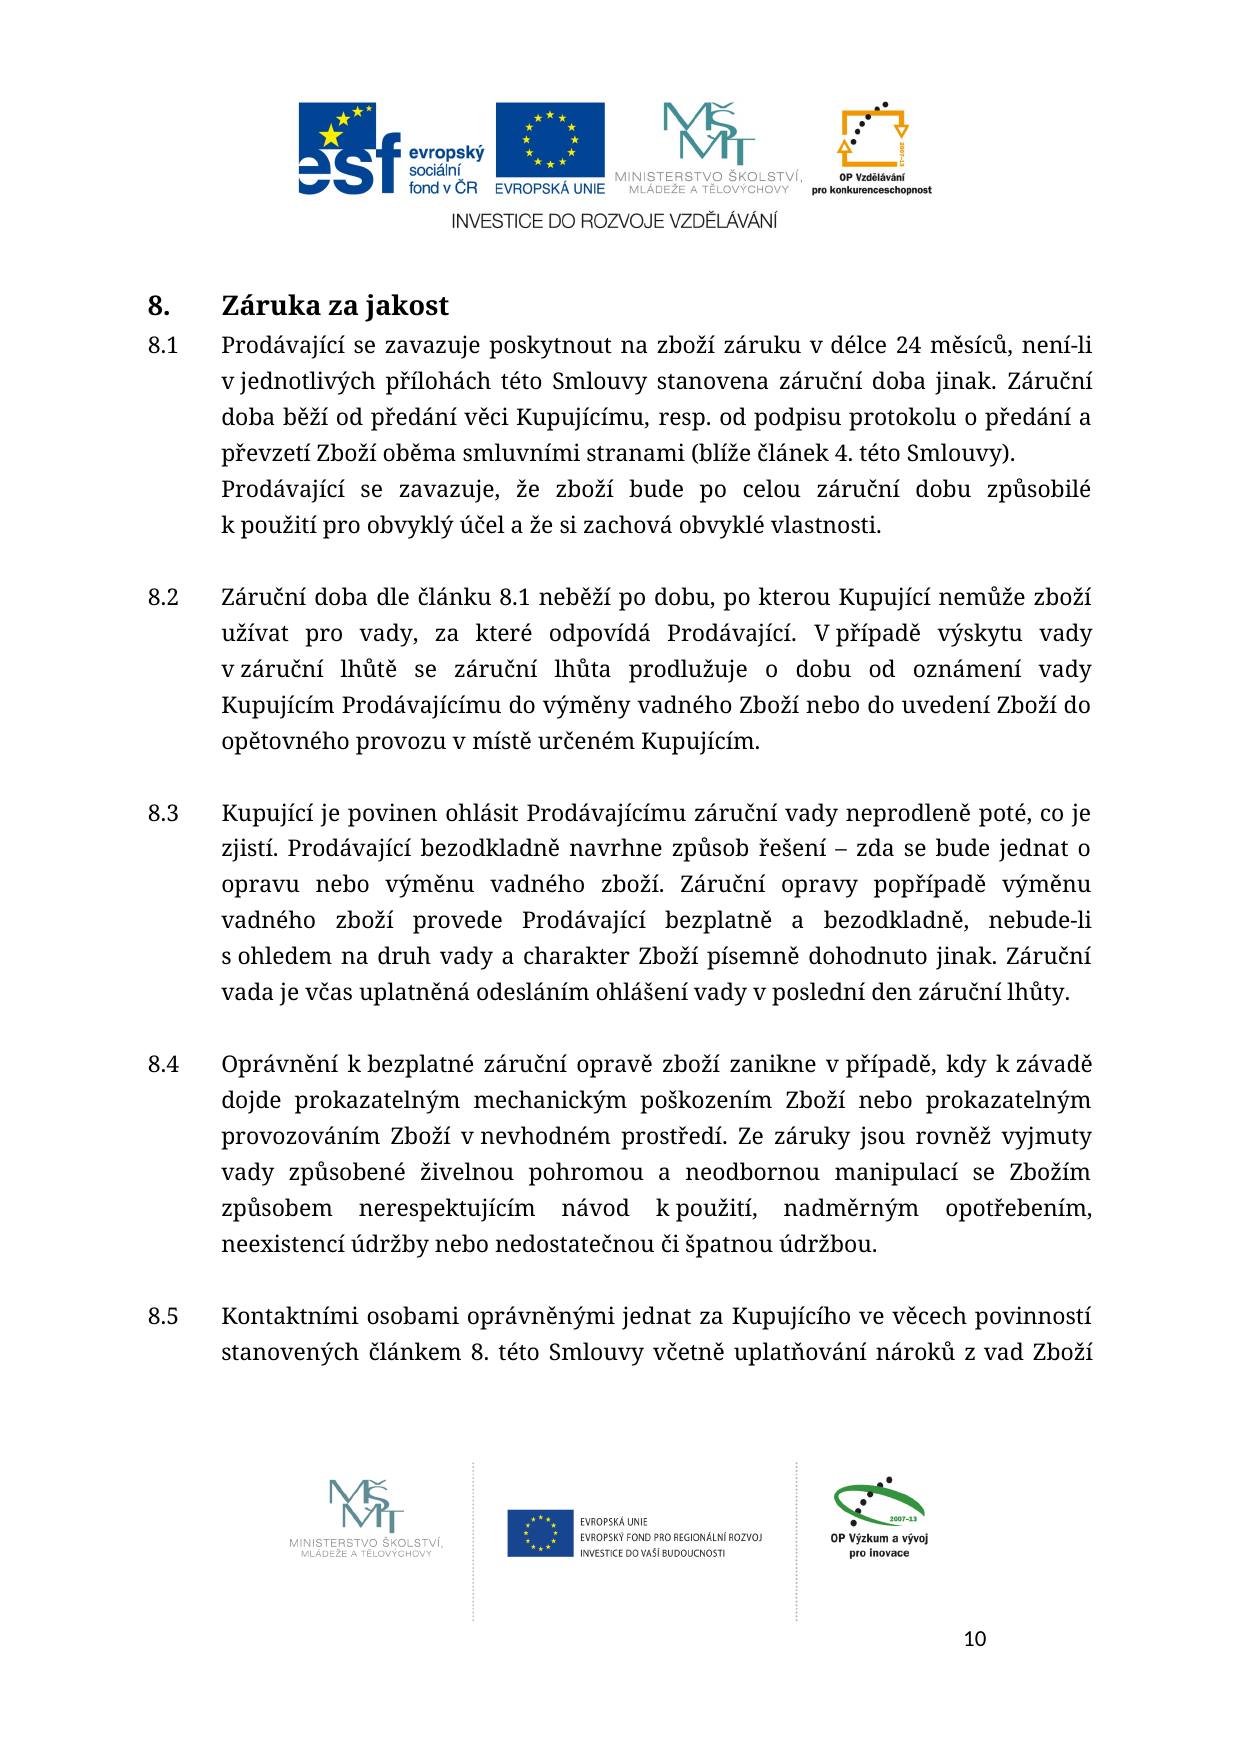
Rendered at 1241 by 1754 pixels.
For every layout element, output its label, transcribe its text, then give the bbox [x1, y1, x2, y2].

picture [265, 73, 975, 251]
text 8.3 Kupující je povinen ohlásit Prodávajícímu záruční vady neprodleně poté, co je zjistí. Prodávající bezodkladně navrhne způsob řešení – zda se bude jednat o opravu nebo výměnu vadného zboží. Záruční opravy popřípadě výměnu vadného zboží provede Prodávající bezplatně a bezodkladně, nebude-li s ohledem na druh vady a charakter Zboží písemně dohodnuto jinak. Záruční vada je včas uplatněná odesláním ohlášení vady v poslední den záruční lhůty. [148, 796, 1093, 1007]
text 8. Záruka za jakost [148, 287, 1093, 324]
text Prodávající se zavazuje, že zboží bude po celou záruční dobu způsobilé k použití pro obvyklý účel a že si zachová obvyklé vlastnosti. [221, 473, 1093, 540]
text 8.1 Prodávající se zavazuje poskytnout na zboží záruku v délce 24 měsíců, není-li v jednotlivých přílohách této Smlouvy stanovena záruční doba jinak. Záruční doba běží od předání věci Kupujícímu, resp. od podpisu protokolu o předání a převzetí Zboží oběma smluvními stranami (blíže článek 4. této Smlouvy). [148, 329, 1093, 468]
picture [254, 1436, 963, 1647]
text 8.4 Oprávnění k bezplatné záruční opravě zboží zanikne v případě, kdy k závadě dojde prokazatelným mechanickým poškozením Zboží nebo prokazatelným provozováním Zboží v nevhodném prostředí. Ze záruky jsou rovněž vyjmuty vady způsobené živelnou pohromou a neodbornou manipulací se Zbožím způsobem nerespektujícím návod k použití, nadměrným opotřebením, neexistencí údržby nebo nedostatečnou či špatnou údržbou. [148, 1048, 1093, 1259]
text 8.2 Záruční doba dle článku 8.1 neběží po dobu, po kterou Kupující nemůže zboží užívat pro vady, za které odpovídá Prodávající. V případě výskytu vady v záruční lhůtě se záruční lhůta prodlužuje o dobu od oznámení vady Kupujícím Prodávajícímu do výměny vadného Zboží nebo do uvedení Zboží do opětovného provozu v místě určeném Kupujícím. [148, 581, 1093, 756]
